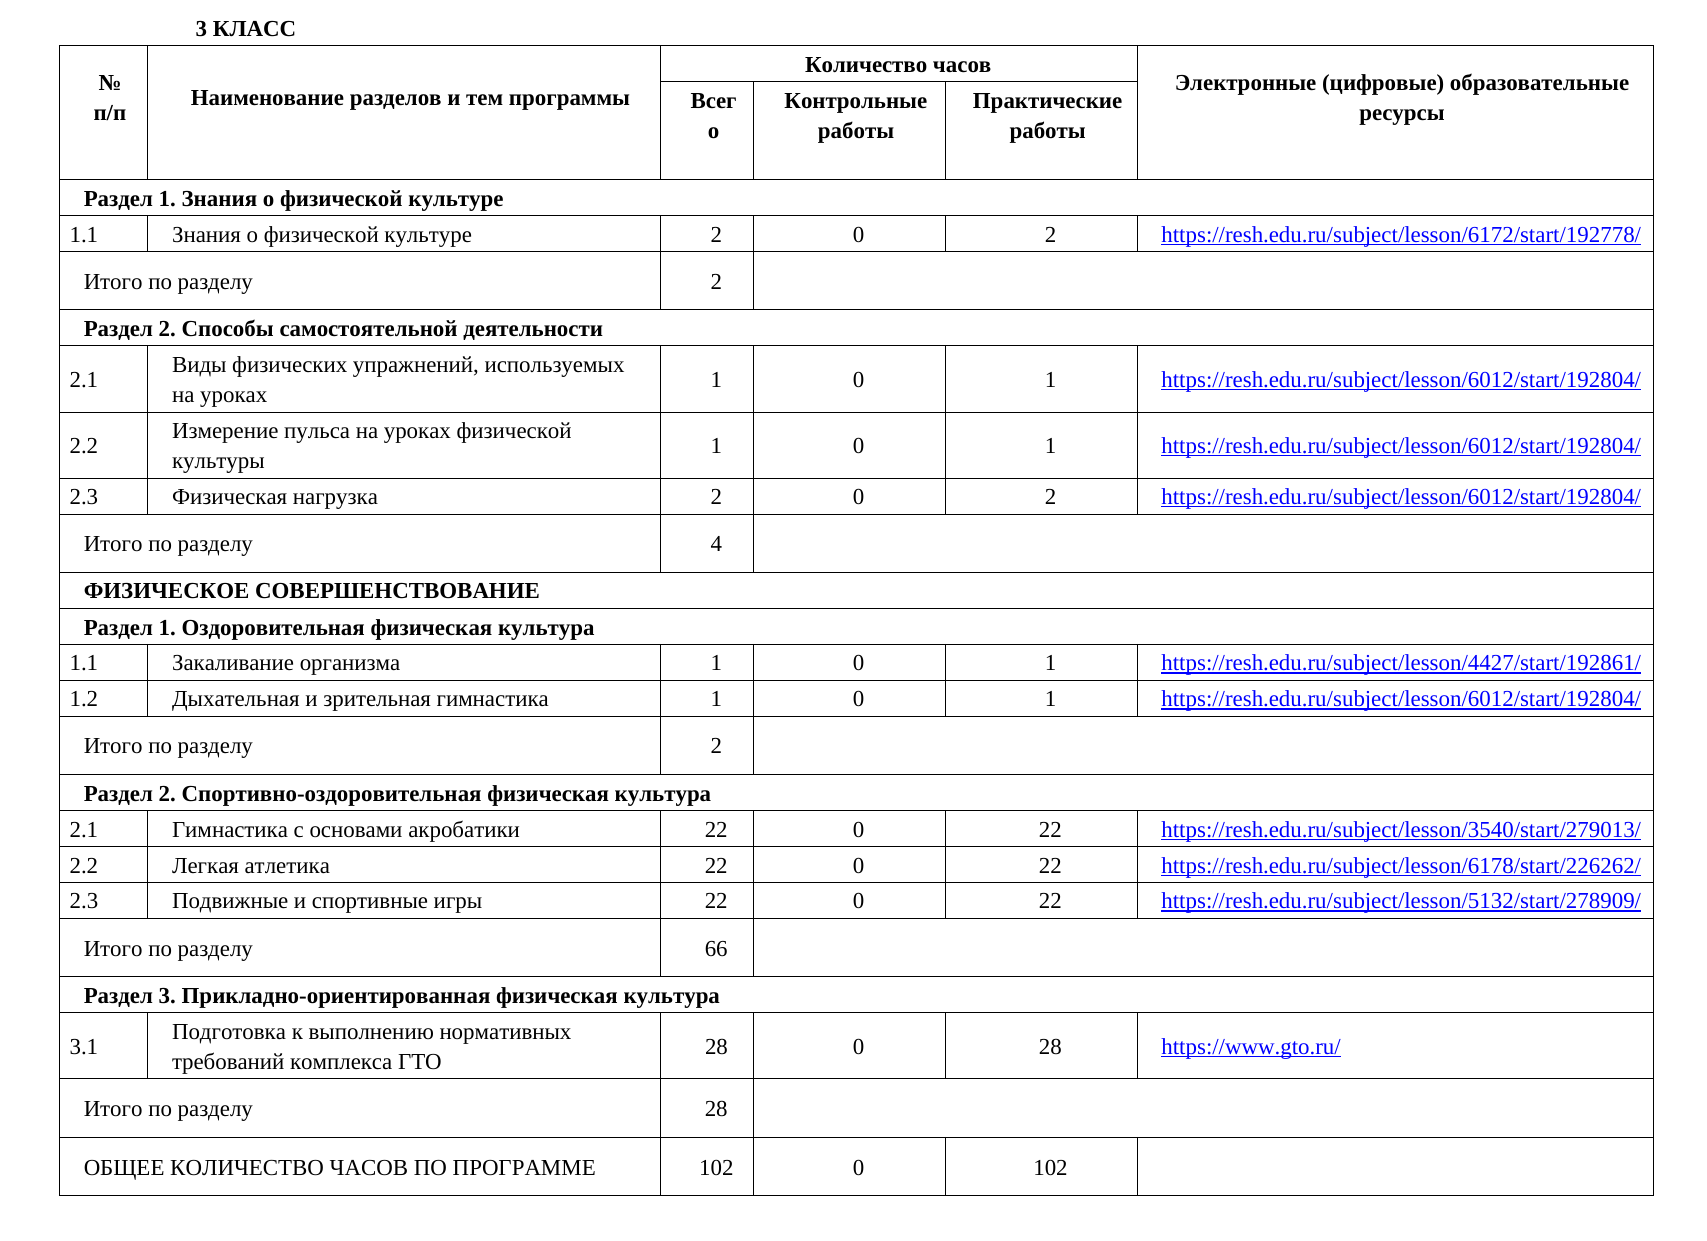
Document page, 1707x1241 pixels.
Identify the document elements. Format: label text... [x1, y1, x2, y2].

table_cell 0 [754, 216, 945, 251]
table_cell [1138, 1138, 1653, 1195]
table_cell 1 [661, 346, 753, 411]
table_cell 2 [661, 252, 753, 309]
table_cell https://resh.edu.ru/subject/lesson/5132/start/278909/ [1138, 883, 1653, 918]
table_cell Итого по разделу [60, 515, 660, 572]
table_cell 0 [754, 479, 945, 513]
table_cell Практические работы [946, 82, 1137, 179]
table_cell 2.2 [60, 413, 147, 477]
table_cell 28 [946, 1013, 1137, 1078]
table_cell Раздел 1. Оздоровительная физическая культура [60, 609, 1653, 644]
table_cell Знания о физической культуре [148, 216, 660, 251]
table_header Количество часов [661, 46, 1137, 81]
table_cell https://resh.edu.ru/subject/lesson/6012/start/192804/ [1138, 346, 1653, 411]
table_cell 66 [661, 919, 753, 976]
table_cell 0 [754, 811, 945, 846]
table_cell Раздел 3. Прикладно-ориентированная физическая культура [60, 977, 1653, 1012]
table_cell 22 [661, 811, 753, 846]
table_cell 0 [754, 847, 945, 882]
table_cell 22 [946, 847, 1137, 882]
table_cell 22 [661, 883, 753, 918]
table_cell Гимнастика с основами акробатики [148, 811, 660, 846]
table_cell 0 [754, 645, 945, 680]
table_cell 2 [946, 216, 1137, 251]
table_cell Дыхательная и зрительная гимнастика [148, 681, 660, 716]
table_cell 0 [754, 413, 945, 477]
table_cell 2.2 [60, 847, 147, 882]
table_cell Закаливание организма [148, 645, 660, 680]
table_cell https://resh.edu.ru/subject/lesson/6012/start/192804/ [1138, 479, 1653, 513]
table_cell https://www.gto.ru/ [1138, 1013, 1653, 1078]
table_cell Итого по разделу [60, 717, 660, 774]
table_cell 0 [754, 1138, 945, 1195]
table_cell 0 [754, 681, 945, 716]
table_cell 1.2 [60, 681, 147, 716]
table_cell [754, 919, 1653, 976]
table_cell Итого по разделу [60, 919, 660, 976]
table_cell [754, 515, 1653, 572]
table_header Наименование разделов и тем программы [148, 46, 660, 179]
table_cell 4 [661, 515, 753, 572]
table_cell 22 [946, 883, 1137, 918]
table_cell 22 [661, 847, 753, 882]
table_cell 28 [661, 1013, 753, 1078]
table_cell Легкая атлетика [148, 847, 660, 882]
table_cell 0 [754, 883, 945, 918]
table_cell ФИЗИЧЕСКОЕ СОВЕРШЕНСТВОВАНИЕ [60, 573, 1653, 608]
table_cell 0 [754, 1013, 945, 1078]
table_cell 2.3 [60, 479, 147, 513]
table_cell [754, 717, 1653, 774]
table_cell https://resh.edu.ru/subject/lesson/3540/start/279013/ [1138, 811, 1653, 846]
table_cell [754, 252, 1653, 309]
table_cell 22 [946, 811, 1137, 846]
table_cell 28 [661, 1079, 753, 1137]
table_cell 1.1 [60, 645, 147, 680]
table_cell 1 [946, 645, 1137, 680]
table_cell Измерение пульса на уроках физической культуры [148, 413, 660, 477]
table_cell 2 [661, 479, 753, 513]
table_cell 2.1 [60, 811, 147, 846]
table_header Электронные (цифровые) образовательные ресурсы [1138, 46, 1653, 179]
table_cell 2 [946, 479, 1137, 513]
table_cell 1 [661, 681, 753, 716]
table_cell Контрольные работы [754, 82, 945, 179]
table_cell https://resh.edu.ru/subject/lesson/6172/start/192778/ [1138, 216, 1653, 251]
table_cell 0 [754, 346, 945, 411]
table_cell Виды физических упражнений, используемых на уроках [148, 346, 660, 411]
table_cell Подготовка к выполнению нормативных требований комплекса ГТО [148, 1013, 660, 1078]
table_cell 102 [661, 1138, 753, 1195]
table_cell 2.3 [60, 883, 147, 918]
table_cell ОБЩЕЕ КОЛИЧЕСТВО ЧАСОВ ПО ПРОГРАММЕ [60, 1138, 660, 1195]
table_cell 2 [661, 717, 753, 774]
table_cell Раздел 2. Способы самостоятельной деятельности [60, 310, 1653, 345]
table_cell https://resh.edu.ru/subject/lesson/4427/start/192861/ [1138, 645, 1653, 680]
table_cell Итого по разделу [60, 1079, 660, 1137]
text 3 КЛАСС [190, 15, 1618, 41]
table_cell 2 [661, 216, 753, 251]
table_cell 1 [946, 346, 1137, 411]
table_cell 102 [946, 1138, 1137, 1195]
table_cell Итого по разделу [60, 252, 660, 309]
table_cell 1 [661, 413, 753, 477]
table_cell 1 [661, 645, 753, 680]
table_cell 2.1 [60, 346, 147, 411]
table_cell https://resh.edu.ru/subject/lesson/6178/start/226262/ [1138, 847, 1653, 882]
table_cell https://resh.edu.ru/subject/lesson/6012/start/192804/ [1138, 681, 1653, 716]
table_header № п/п [60, 46, 147, 179]
table_cell Подвижные и спортивные игры [148, 883, 660, 918]
table_cell [754, 1079, 1653, 1137]
table_cell Физическая нагрузка [148, 479, 660, 513]
table_cell 1 [946, 681, 1137, 716]
table_cell 1.1 [60, 216, 147, 251]
table_cell Раздел 1. Знания о физической культуре [60, 180, 1653, 215]
table_cell 3.1 [60, 1013, 147, 1078]
table_cell https://resh.edu.ru/subject/lesson/6012/start/192804/ [1138, 413, 1653, 477]
table_cell Всего [661, 82, 753, 179]
table_cell 1 [946, 413, 1137, 477]
table_cell Раздел 2. Спортивно-оздоровительная физическая культура [60, 775, 1653, 810]
